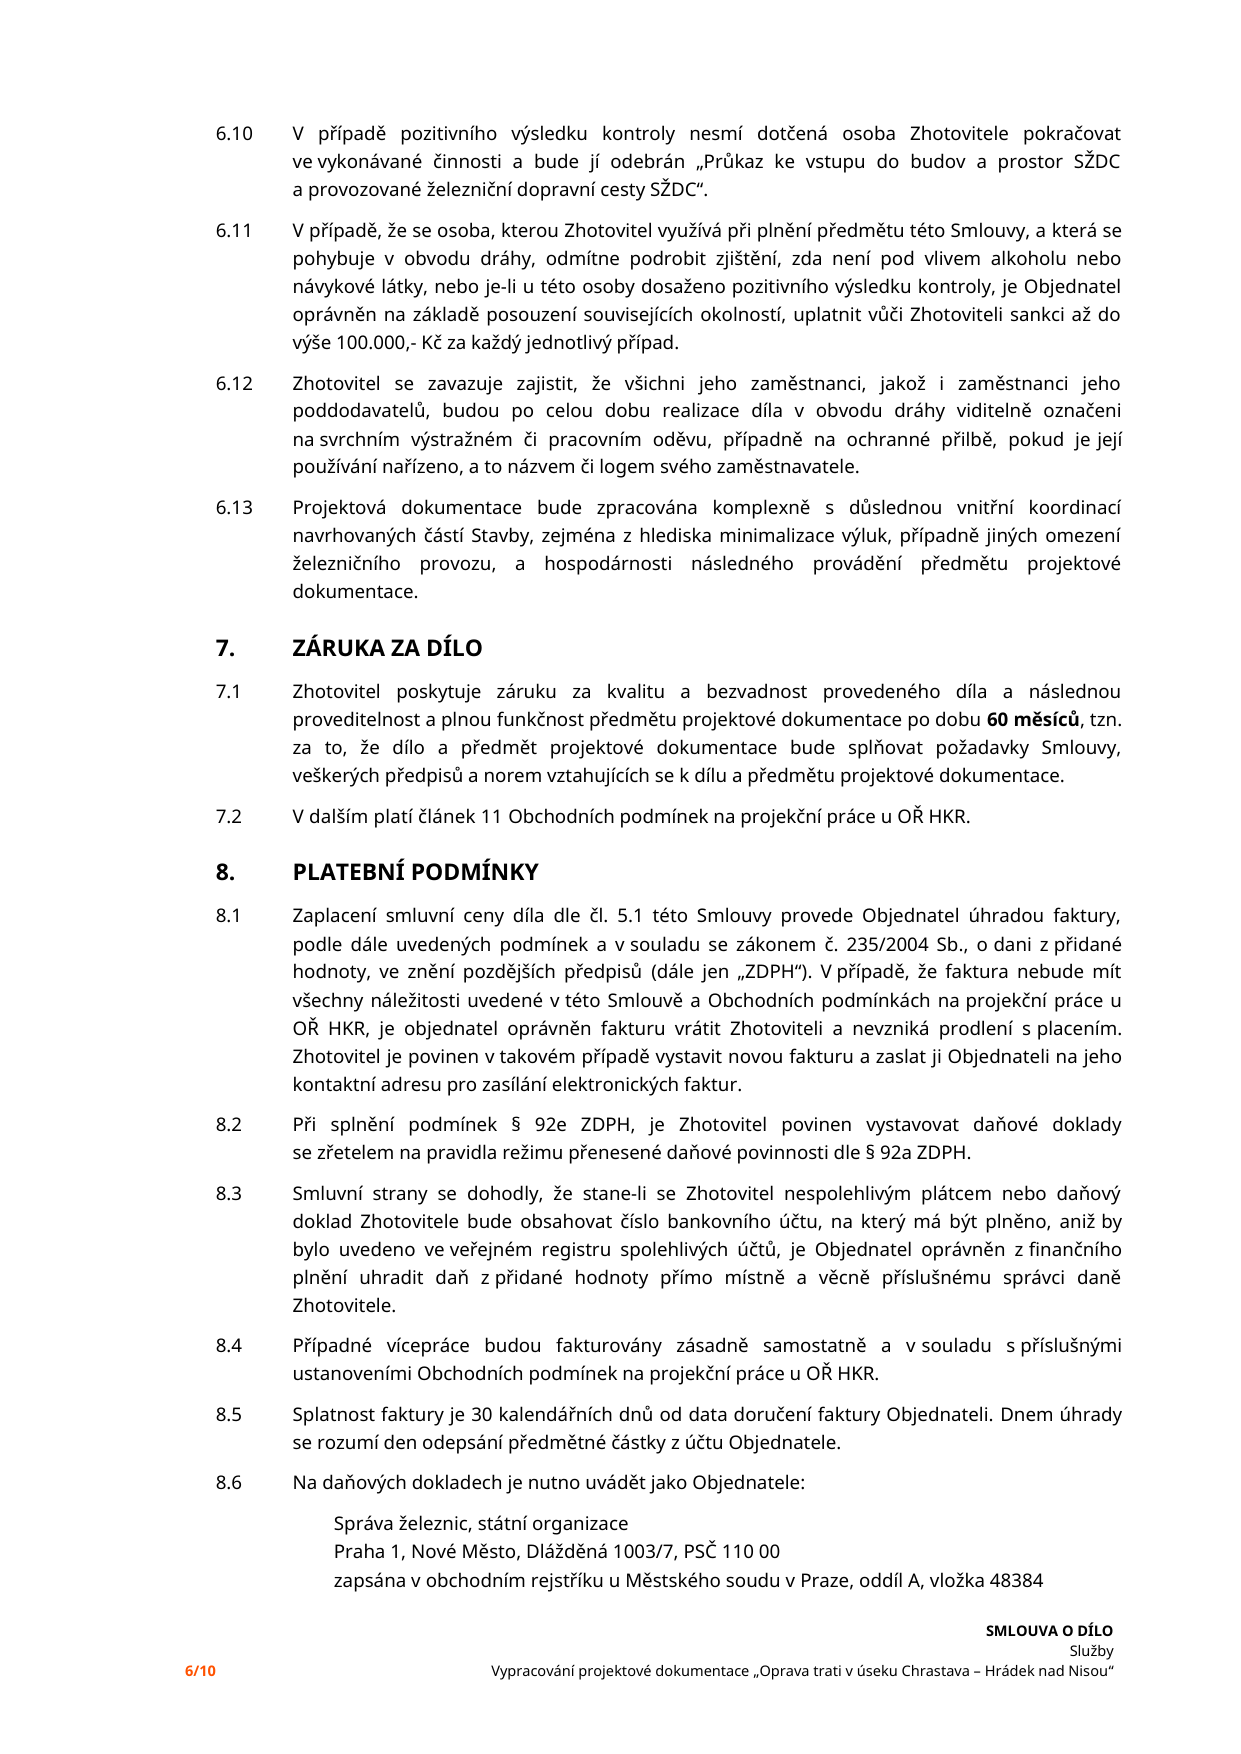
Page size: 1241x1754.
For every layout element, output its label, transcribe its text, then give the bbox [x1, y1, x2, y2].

text Projektová dokumentace bude zpracována komplexně s důslednou vnitřní koordinací navrhovaných částí Stavby, zejména z hlediska minimalizace výluk, případně jiných omezení železničního provozu, a hospodárnosti následného provádění předmětu projektové dokumentace. [216, 494, 1122, 604]
text V případě pozitivního výsledku kontroly nesmí dotčená osoba Zhotovitele pokračovat ve vykonávané činnosti a bude jí odebrán „Průkaz ke vstupu do budov a prostor SŽDC a provozované železniční dopravní cesty SŽDC“. [216, 121, 1122, 202]
text Zhotovitel poskytuje záruku za kvalitu a bezvadnost provedeného díla a následnou proveditelnost a plnou funkčnost předmětu projektové dokumentace po dobu 60 měsíců, tzn. za to, že dílo a předmět projektové dokumentace bude splňovat požadavky Smlouvy, veškerých předpisů a norem vztahujících se k dílu a předmětu projektové dokumentace. [216, 678, 1122, 788]
text Zhotovitel se zavazuje zajistit, že všichni jeho zaměstnanci, jakož i zaměstnanci jeho poddodavatelů, budou po celou dobu realizace díla v obvodu dráhy viditelně označeni na svrchním výstražném či pracovním oděvu, případně na ochranné přilbě, pokud je její používání nařízeno, a to názvem či logem svého zaměstnavatele. [216, 370, 1122, 479]
text ZÁRUKA ZA DÍLO [216, 631, 1122, 663]
text V případě, že se osoba, kterou Zhotovitel využívá při plnění předmětu této Smlouvy, a která se pohybuje v obvodu dráhy, odmítne podrobit zjištění, zda není pod vlivem alkoholu nebo návykové látky, nebo je-li u této osoby dosaženo pozitivního výsledku kontroly, je Objednatel oprávněn na základě posouzení souvisejících okolností, uplatnit vůči Zhotoviteli sankci až do výše 100.000,- Kč za každý jednotlivý případ. [216, 217, 1122, 355]
text Na daňových dokladech je nutno uvádět jako Objednatele: [216, 1470, 1122, 1495]
text Případné vícepráce budou fakturovány zásadně samostatně a v souladu s příslušnými ustanoveními Obchodních podmínek na projekční práce u OŘ HKR. [216, 1333, 1122, 1386]
text zapsána v obchodním rejstříku u Městského soudu v Praze, oddíl A, vložka 48384 [216, 1567, 1122, 1592]
text Zaplacení smluvní ceny díla dle čl. 5.1 této Smlouvy provede Objednatel úhradou faktury, podle dále uvedených podmínek a v souladu se zákonem č. 235/2004 Sb., o dani z přidané hodnoty, ve znění pozdějších předpisů (dále jen „ZDPH“). V případě, že faktura nebude mít všechny náležitosti uvedené v této Smlouvě a Obchodních podmínkách na projekční práce u OŘ HKR, je objednatel oprávněn fakturu vrátit Zhotoviteli a nevzniká prodlení s placením. Zhotovitel je povinen v takovém případě vystavit novou fakturu a zaslat ji Objednateli na jeho kontaktní adresu pro zasílání elektronických faktur. [216, 903, 1122, 1096]
text Smluvní strany se dohodly, že stane-li se Zhotovitel nespolehlivým plátcem nebo daňový doklad Zhotovitele bude obsahovat číslo bankovního účtu, na který má být plněno, aniž by bylo uvedeno ve veřejném registru spolehlivých účtů, je Objednatel oprávněn z finančního plnění uhradit daň z přidané hodnoty přímo místně a věcně příslušnému správci daně Zhotovitele. [216, 1180, 1122, 1318]
text Splatnost faktury je 30 kalendářních dnů od data doručení faktury Objednateli. Dnem úhrady se rozumí den odepsání předmětné částky z účtu Objednatele. [216, 1401, 1122, 1455]
text Praha 1, Nové Město, Dlážděná 1003/7, PSČ 110 00 [216, 1539, 1122, 1564]
text Správa železnic, státní organizace [216, 1510, 1122, 1536]
text Při splnění podmínek § 92e ZDPH, je Zhotovitel povinen vystavovat daňové doklady se zřetelem na pravidla režimu přenesené daňové povinnosti dle § 92a ZDPH. [216, 1111, 1122, 1165]
text PLATEBNÍ PODMÍNKY [216, 856, 1122, 887]
text V dalším platí článek 11 Obchodních podmínek na projekční práce u OŘ HKR. [216, 803, 1122, 828]
